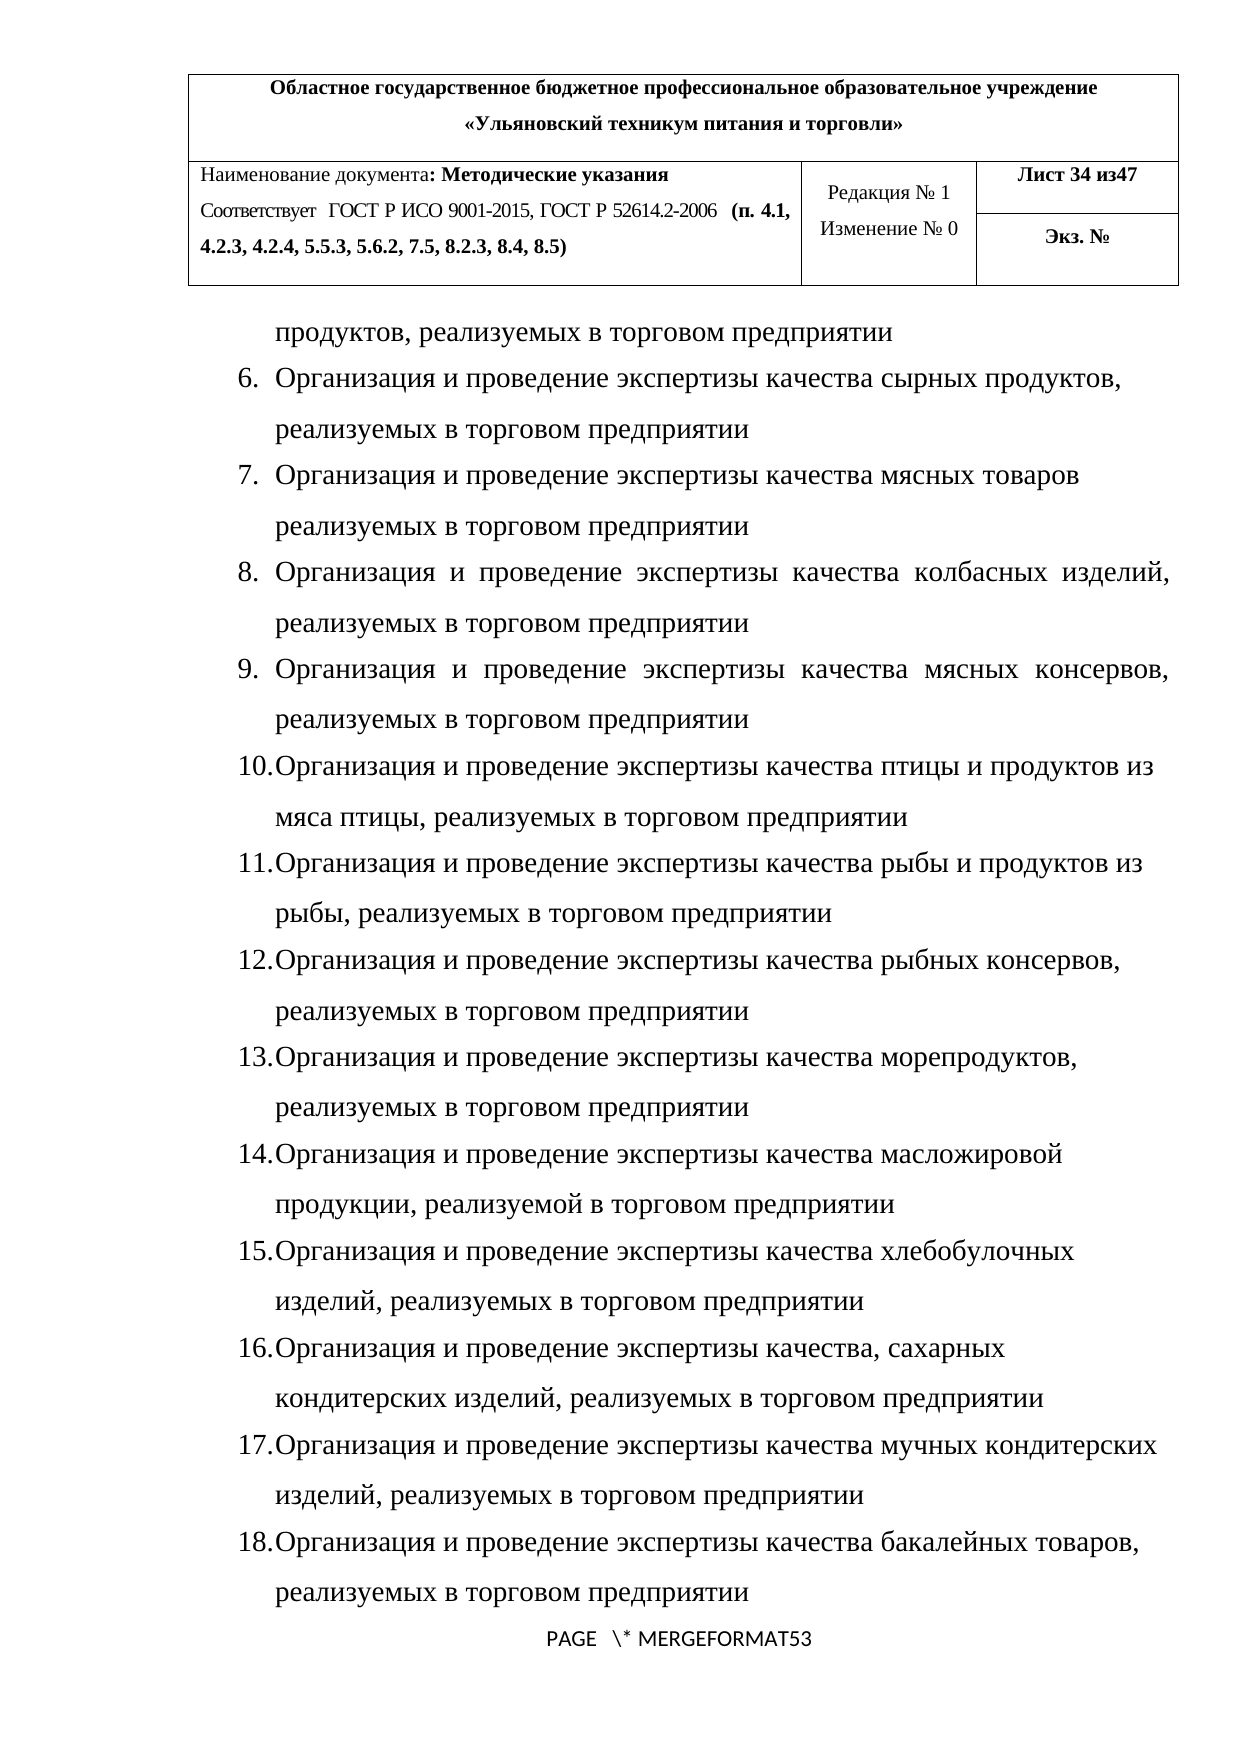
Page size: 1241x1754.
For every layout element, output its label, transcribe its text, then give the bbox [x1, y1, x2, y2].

table_cell Организация и проведение экспертизы качества бакалейных товаров, реализуемых в торговом предприятии [189, 1524, 1181, 1621]
table_cell Организация и проведение экспертизы качества морепродуктов, реализуемых в торговом предприятии [189, 1039, 1181, 1136]
table_cell Организация и проведение экспертизы качества мясных консервов, реализуемых в торговом предприятии [189, 651, 1181, 748]
table_cell Организация и проведение экспертизы качества мучных кондитерских изделий, реализуемых в торговом предприятии [189, 1427, 1181, 1524]
table_cell Организация и проведение экспертизы качества хлебобулочных изделий, реализуемых в торговом предприятии [189, 1233, 1181, 1330]
table_cell Организация и проведение экспертизы качества рыбных консервов, реализуемых в торговом предприятии [189, 942, 1181, 1039]
table_cell Организация и проведение экспертизы качества, сахарных кондитерских изделий, реализуемых в торговом предприятии [189, 1330, 1181, 1427]
table_cell Организация и проведение экспертизы качества масложировой продукции, реализуемой в торговом предприятии [189, 1136, 1181, 1233]
table_cell Организация и проведение экспертизы качества сырных продуктов, реализуемых в торговом предприятии [189, 360, 1181, 457]
table_cell Организация и проведение экспертизы качества птицы и продуктов из мяса птицы, реализуемых в торговом предприятии [189, 748, 1181, 845]
table_cell Организация и проведение экспертизы качества рыбы и продуктов из рыбы, реализуемых в торговом предприятии [189, 845, 1181, 942]
table_cell Организация и проведение экспертизы качества мясных товаров реализуемых в торговом предприятии [189, 458, 1181, 554]
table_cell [189, 314, 1181, 360]
table_cell Организация и проведение экспертизы качества колбасных изделий, реализуемых в торговом предприятии [189, 554, 1181, 651]
